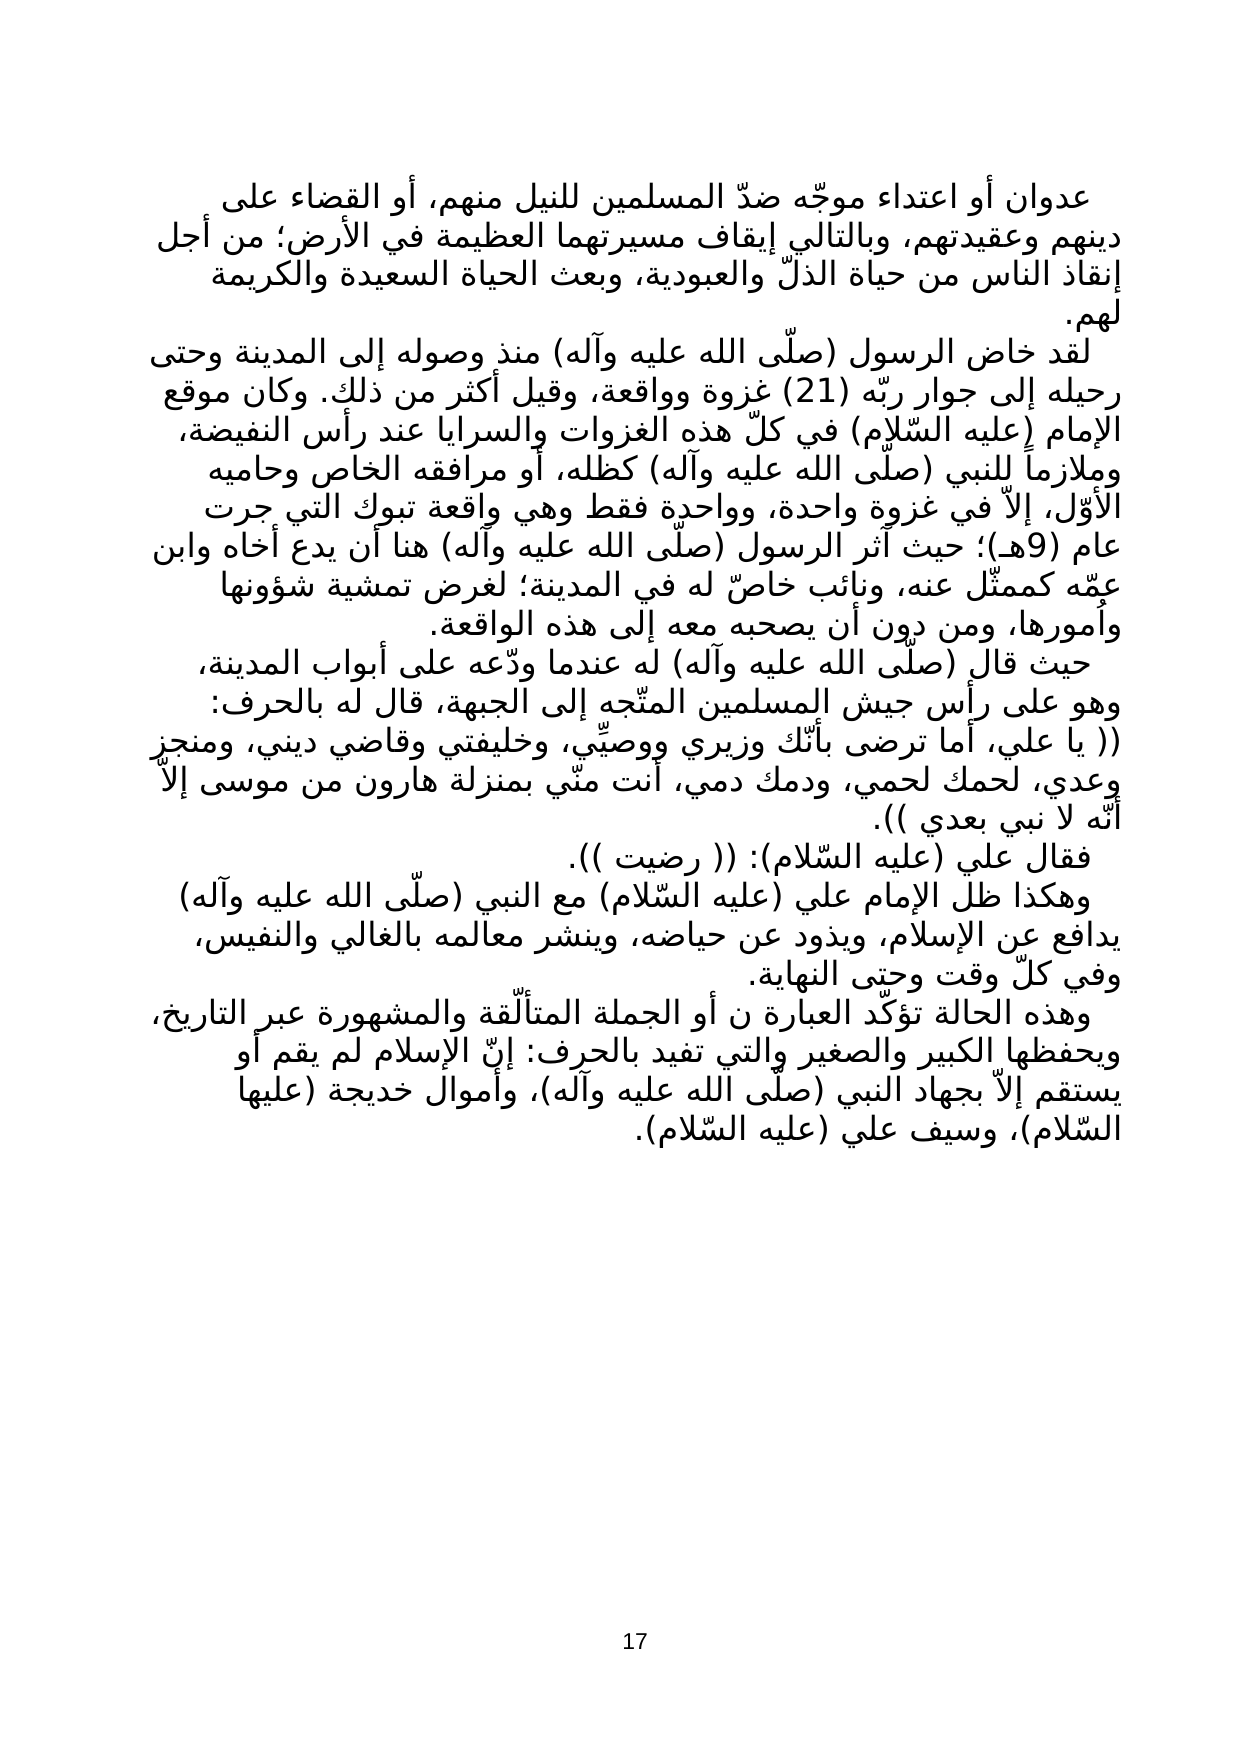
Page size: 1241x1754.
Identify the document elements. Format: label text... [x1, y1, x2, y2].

text وهكذا ظل الإمام علي (عليه السّلام) مع النبي (صلّى الله عليه وآله) يدافع عن الإسلام، ويذود عن حياضه، وينشر معالمه بالغالي والنفيس، وفي كلّ وقت وحتى النهاية. [148, 877, 1122, 993]
text عدوان أو اعتداء موجّه ضدّ المسلمين للنيل منهم، أو القضاء على دينهم وعقيدتهم، وبالتالي إيقاف مسيرتهما العظيمة في الأرض؛ من أجل إنقاذ الناس من حياة الذلّ والعبودية، وبعث الحياة السعيدة والكريمة لهم. [148, 177, 1122, 333]
text فقال علي (عليه السّلام): (( رضيت )). [148, 838, 1122, 877]
text وهذه الحالة تؤكّد العبارة ن أو الجملة المتألّقة والمشهورة عبر التاريخ، ويحفظها الكبير والصغير والتي تفيد بالحرف: إنّ الإسلام لم يقم أو يستقم إلاّ بجهاد النبي (صلّى الله عليه وآله)، وأموال خديجة (عليها السّلام)، وسيف علي (عليه السّلام). [148, 993, 1122, 1148]
text حيث قال (صلّى الله عليه وآله) له عندما ودّعه على أبواب المدينة، وهو على رأس جيش المسلمين المتّجه إلى الجبهة، قال له بالحرف: (( يا علي، أما ترضى بأنّك وزيري ووصيِّي، وخليفتي وقاضي ديني، ومنجز وعدي، لحمك لحمي، ودمك دمي، أنت منّي بمنزلة هارون من موسى إلاّ أنّه لا نبي بعدي )). [148, 643, 1122, 838]
text لقد خاض الرسول (صلّى الله عليه وآله) منذ وصوله إلى المدينة وحتى رحيله إلى جوار ربّه (21) غزوة وواقعة، وقيل أكثر من ذلك. وكان موقع الإمام (عليه السّلام) في كلّ هذه الغزوات والسرايا عند رأس النفيضة، وملازماً للنبي (صلّى الله عليه وآله) كظله، أو مرافقه الخاص وحاميه الأوّل، إلاّ في غزوة واحدة، وواحدة فقط وهي واقعة تبوك التي جرت عام (9هـ)؛ حيث آثر الرسول (صلّى الله عليه وآله) هنا أن يدع أخاه وابن عمّه كممثّل عنه، ونائب خاصّ له في المدينة؛ لغرض تمشية شؤونها واُمورها، ومن دون أن يصحبه معه إلى هذه الواقعة. [148, 333, 1122, 643]
